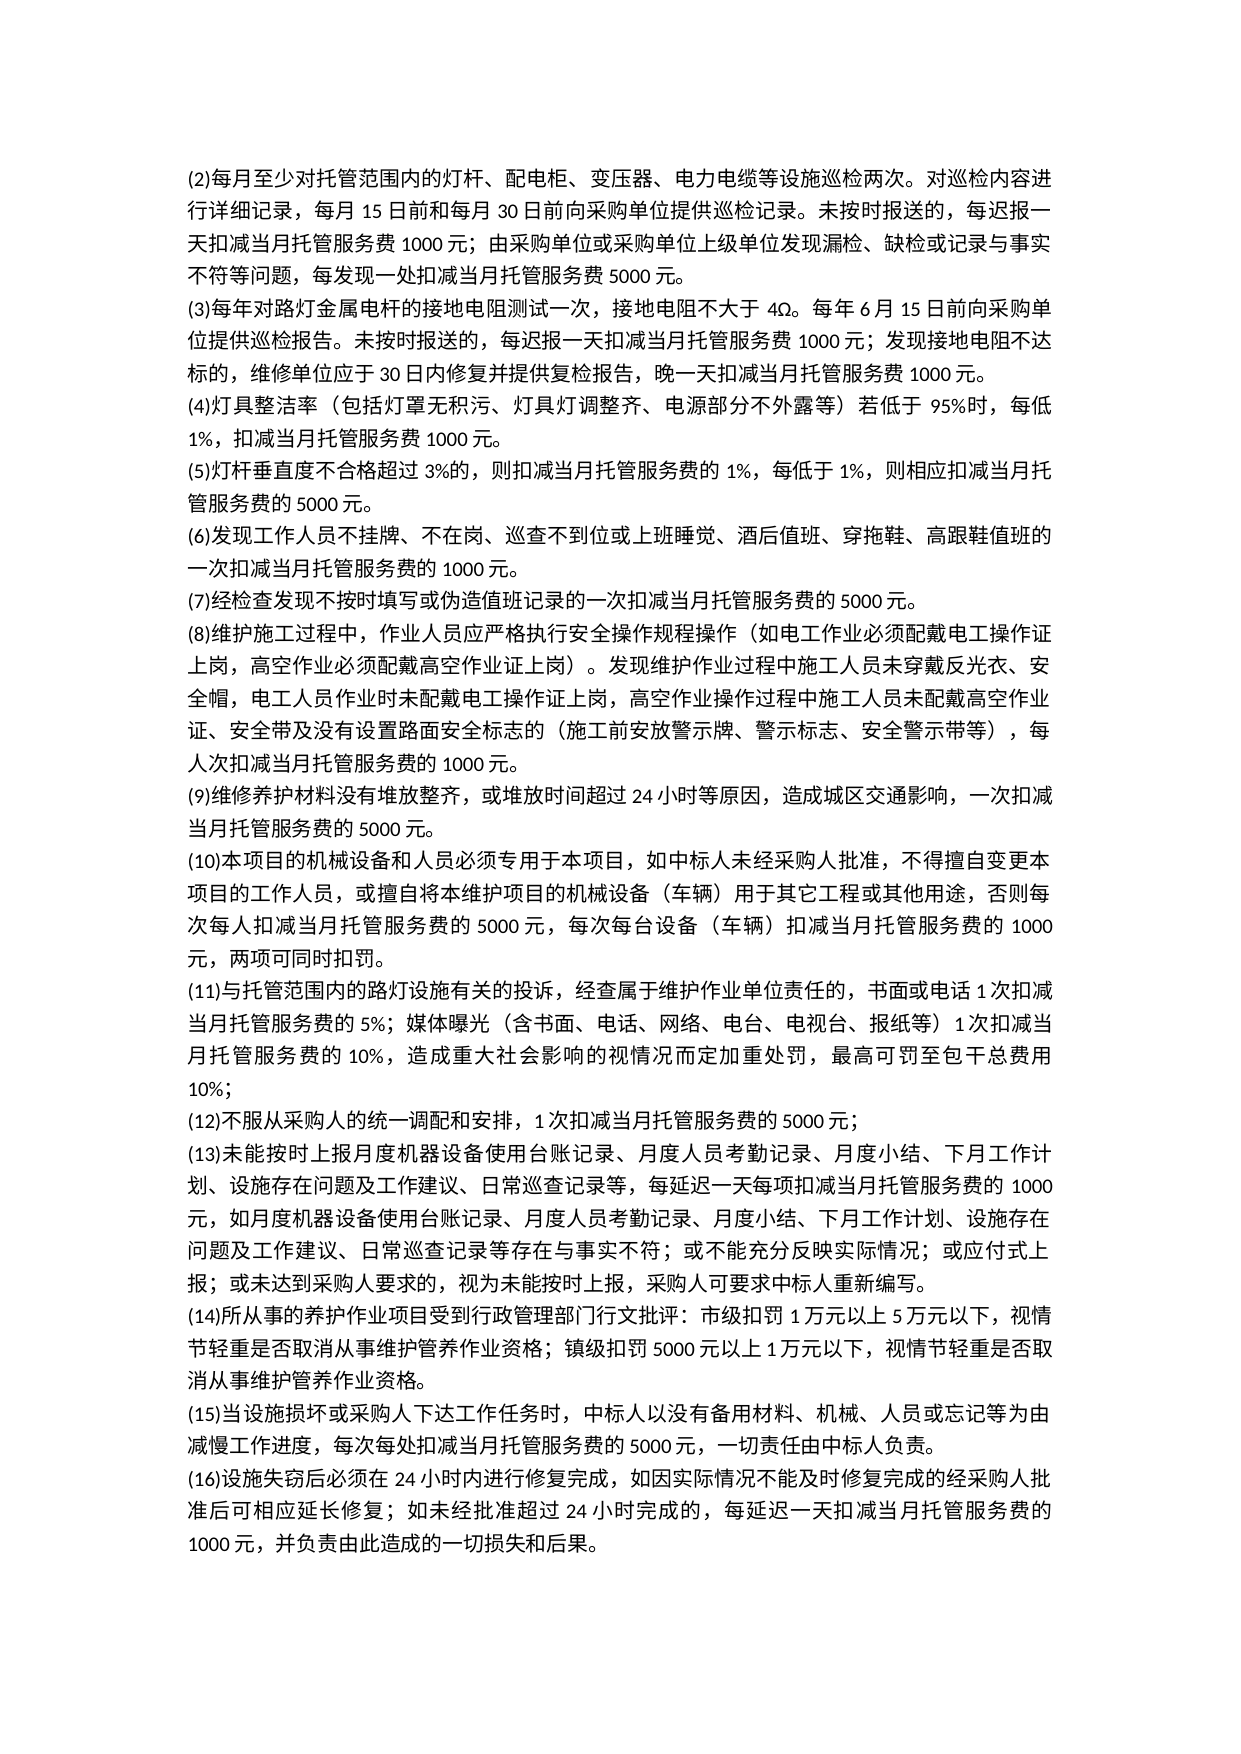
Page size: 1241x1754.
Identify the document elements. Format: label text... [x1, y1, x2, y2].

text (9)维修养护材料没有堆放整齐，或堆放时间超过24小时等原因，造成城区交通影响，一次扣减当月托管服务费的5000元。 [187, 779, 1053, 844]
text (4)灯具整洁率（包括灯罩无积污、灯具灯调整齐、电源部分不外露等）若低于95%时，每低1%，扣减当月托管服务费1000元。 [187, 389, 1053, 454]
text (15)当设施损坏或采购人下达工作任务时，中标人以没有备用材料、机械、人员或忘记等为由减慢工作进度，每次每处扣减当月托管服务费的5000元，一切责任由中标人负责。 [187, 1397, 1053, 1462]
text (8)维护施工过程中，作业人员应严格执行安全操作规程操作（如电工作业必须配戴电工操作证上岗，高空作业必须配戴高空作业证上岗）。发现维护作业过程中施工人员未穿戴反光衣、安全帽，电工人员作业时未配戴电工操作证上岗，高空作业操作过程中施工人员未配戴高空作业证、安全带及没有设置路面安全标志的（施工前安放警示牌、警示标志、安全警示带等），每人次扣减当月托管服务费的1000元。 [187, 617, 1053, 779]
text (2)每月至少对托管范围内的灯杆、配电柜、变压器、电力电缆等设施巡检两次。对巡检内容进行详细记录，每月15日前和每月30日前向采购单位提供巡检记录。未按时报送的，每迟报一天扣减当月托管服务费1000元；由采购单位或采购单位上级单位发现漏检、缺检或记录与事实不符等问题，每发现一处扣减当月托管服务费5000元。 [187, 162, 1053, 292]
text (10)本项目的机械设备和人员必须专用于本项目，如中标人未经采购人批准，不得擅自变更本项目的工作人员，或擅自将本维护项目的机械设备（车辆）用于其它工程或其他用途，否则每次每人扣减当月托管服务费的5000元，每次每台设备（车辆）扣减当月托管服务费的1000元，两项可同时扣罚。 [187, 844, 1053, 974]
text (13)未能按时上报月度机器设备使用台账记录、月度人员考勤记录、月度小结、下月工作计划、设施存在问题及工作建议、日常巡查记录等，每延迟一天每项扣减当月托管服务费的1000元，如月度机器设备使用台账记录、月度人员考勤记录、月度小结、下月工作计划、设施存在问题及工作建议、日常巡查记录等存在与事实不符；或不能充分反映实际情况；或应付式上报；或未达到采购人要求的，视为未能按时上报，采购人可要求中标人重新编写。 [187, 1137, 1053, 1299]
text (6)发现工作人员不挂牌、不在岗、巡查不到位或上班睡觉、酒后值班、穿拖鞋、高跟鞋值班的一次扣减当月托管服务费的1000元。 [187, 519, 1053, 584]
text (12)不服从采购人的统一调配和安排，1次扣减当月托管服务费的5000元； [187, 1104, 1053, 1137]
text (3)每年对路灯金属电杆的接地电阻测试一次，接地电阻不大于4Ω。每年6月15日前向采购单位提供巡检报告。未按时报送的，每迟报一天扣减当月托管服务费1000元；发现接地电阻不达标的，维修单位应于30日内修复并提供复检报告，晚一天扣减当月托管服务费1000元。 [187, 292, 1053, 389]
text (7)经检查发现不按时填写或伪造值班记录的一次扣减当月托管服务费的5000元。 [187, 584, 1053, 617]
text (16)设施失窃后必须在24小时内进行修复完成，如因实际情况不能及时修复完成的经采购人批准后可相应延长修复；如未经批准超过24小时完成的，每延迟一天扣减当月托管服务费的1000元，并负责由此造成的一切损失和后果。 [187, 1462, 1053, 1559]
text (14)所从事的养护作业项目受到行政管理部门行文批评：市级扣罚1万元以上5万元以下，视情节轻重是否取消从事维护管养作业资格；镇级扣罚5000元以上1万元以下，视情节轻重是否取消从事维护管养作业资格。 [187, 1299, 1053, 1397]
text (11)与托管范围内的路灯设施有关的投诉，经查属于维护作业单位责任的，书面或电话1次扣减当月托管服务费的5%；媒体曝光（含书面、电话、网络、电台、电视台、报纸等）1次扣减当月托管服务费的10%，造成重大社会影响的视情况而定加重处罚，最高可罚至包干总费用10%； [187, 974, 1053, 1104]
text (5)灯杆垂直度不合格超过3%的，则扣减当月托管服务费的1%，每低于1%，则相应扣减当月托管服务费的5000元。 [187, 454, 1053, 519]
